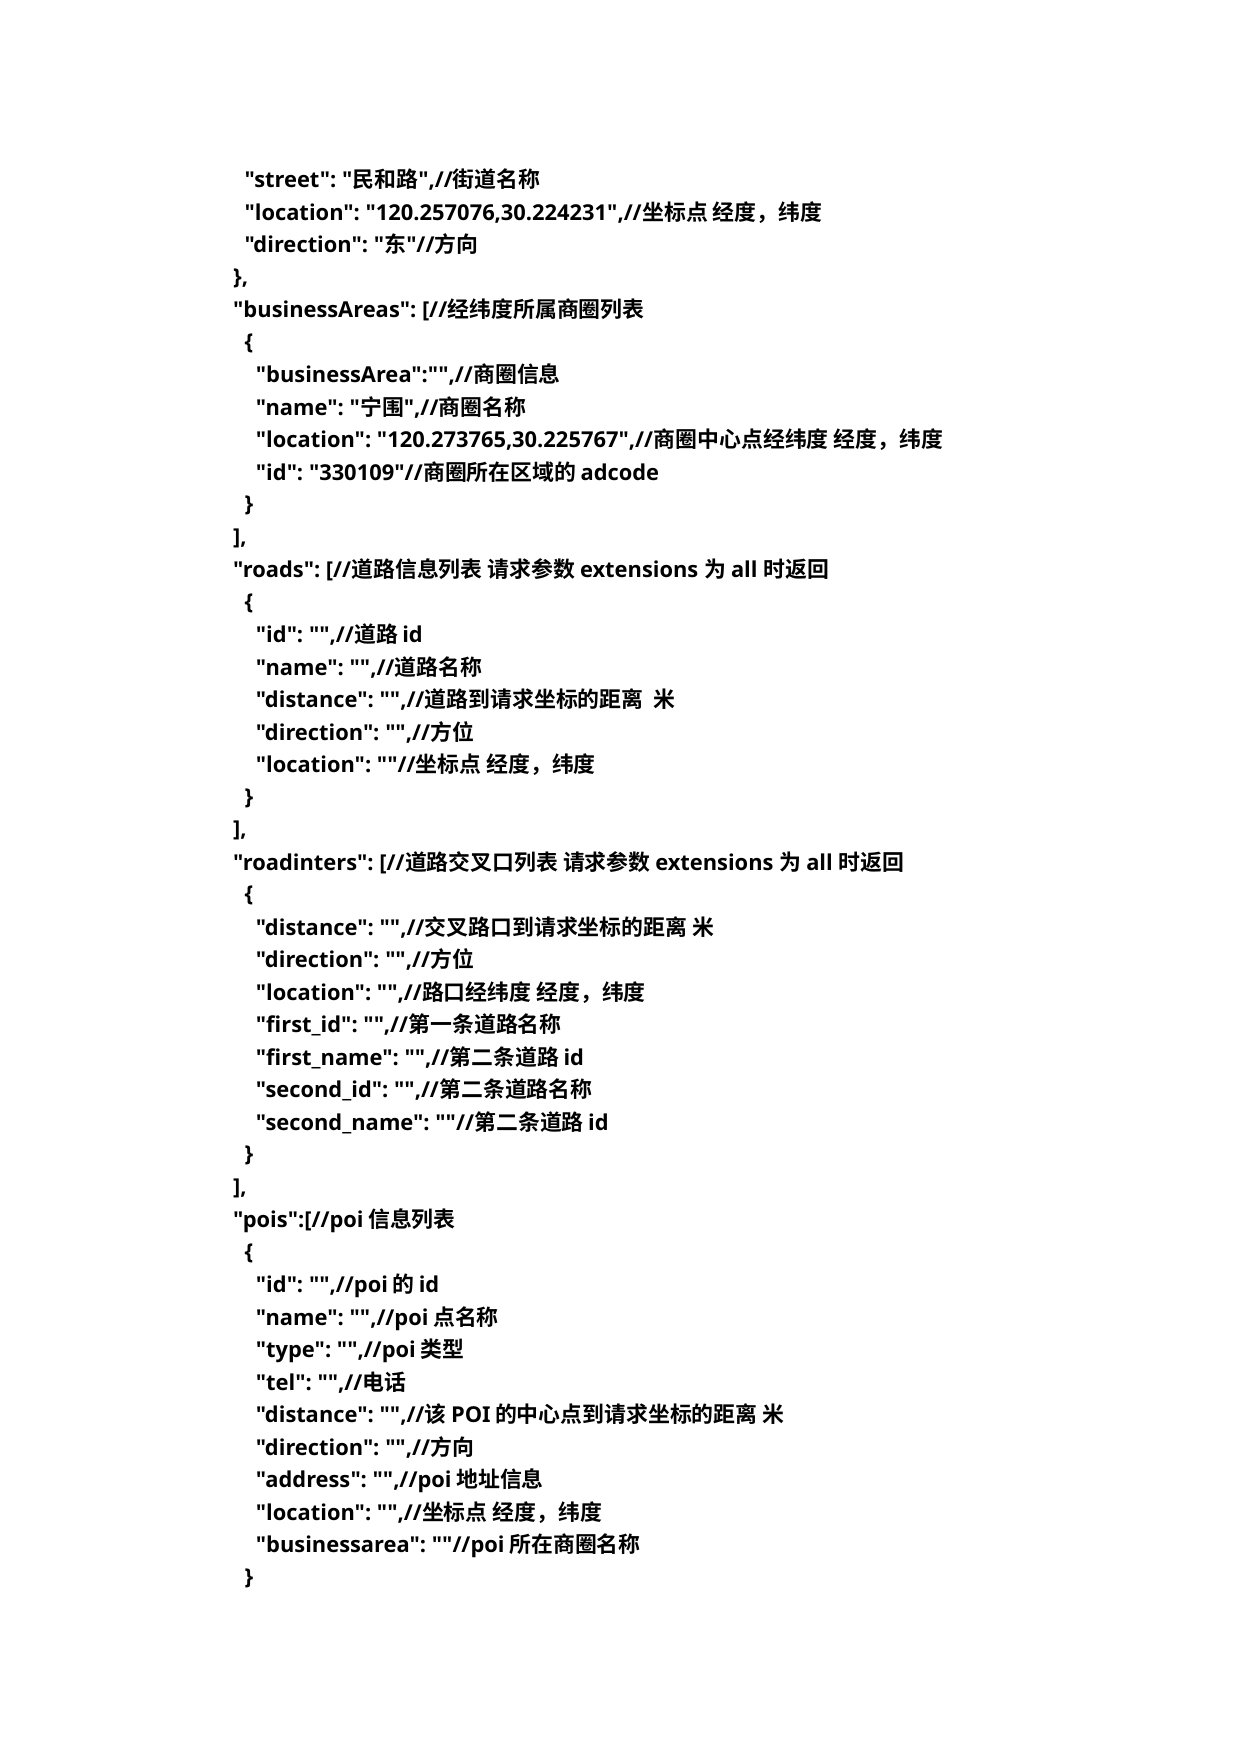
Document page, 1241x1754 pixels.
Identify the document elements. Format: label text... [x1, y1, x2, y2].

text "businessAreas": [//经纬度所属商圈列表 [187, 292, 1053, 324]
text "second_id": "",//第二条道路名称 [187, 1072, 1053, 1104]
text "roadinters": [//道路交叉口列表 请求参数 extensions 为 all 时返回 [187, 844, 1053, 877]
text ], [187, 812, 1053, 844]
text "address": "",//poi地址信息 [187, 1462, 1053, 1494]
text "direction": "",//方位 [187, 714, 1053, 747]
text "location": "120.273765,30.225767",//商圈中心点经纬度 经度，纬度 [187, 422, 1053, 454]
text "street": "民和路",//街道名称 [187, 162, 1053, 194]
text } [187, 1137, 1053, 1169]
text "first_id": "",//第一条道路名称 [187, 1007, 1053, 1039]
text ], [187, 1169, 1053, 1202]
text "id": "330109"//商圈所在区域的adcode [187, 454, 1053, 487]
text } [187, 487, 1053, 519]
text "first_name": "",//第二条道路id [187, 1039, 1053, 1072]
text "distance": "",//交叉路口到请求坐标的距离 米 [187, 909, 1053, 942]
text "second_name": ""//第二条道路id [187, 1104, 1053, 1137]
text { [187, 584, 1053, 617]
text "location": "",//坐标点 经度，纬度 [187, 1494, 1053, 1527]
text "pois":[//poi信息列表 [187, 1202, 1053, 1234]
text "businessarea": ""//poi所在商圈名称 [187, 1527, 1053, 1559]
text } [187, 779, 1053, 812]
text "direction": "",//方向 [187, 1429, 1053, 1462]
text "direction": "",//方位 [187, 942, 1053, 974]
text "distance": "",//该POI的中心点到请求坐标的距离 米 [187, 1397, 1053, 1429]
text "distance": "",//道路到请求坐标的距离 米 [187, 682, 1053, 714]
text { [187, 324, 1053, 357]
text "type": "",//poi类型 [187, 1332, 1053, 1364]
text "id": "",//poi的id [187, 1267, 1053, 1299]
text "name": "",//道路名称 [187, 649, 1053, 682]
text }, [187, 259, 1053, 292]
text "location": "",//路口经纬度 经度，纬度 [187, 974, 1053, 1007]
text { [187, 1234, 1053, 1267]
text { [187, 877, 1053, 909]
text "location": ""//坐标点 经度，纬度 [187, 747, 1053, 779]
text } [187, 1559, 1053, 1592]
text "direction": "东"//方向 [187, 227, 1053, 259]
text "location": "120.257076,30.224231",//坐标点 经度，纬度 [187, 194, 1053, 227]
text "tel": "",//电话 [187, 1364, 1053, 1397]
text "businessArea":"",//商圈信息 [187, 357, 1053, 389]
text "id": "",//道路id [187, 617, 1053, 649]
text "name": "宁围",//商圈名称 [187, 389, 1053, 422]
text "roads": [//道路信息列表 请求参数 extensions 为 all 时返回 [187, 552, 1053, 584]
text ], [187, 519, 1053, 552]
text "name": "",//poi点名称 [187, 1299, 1053, 1332]
